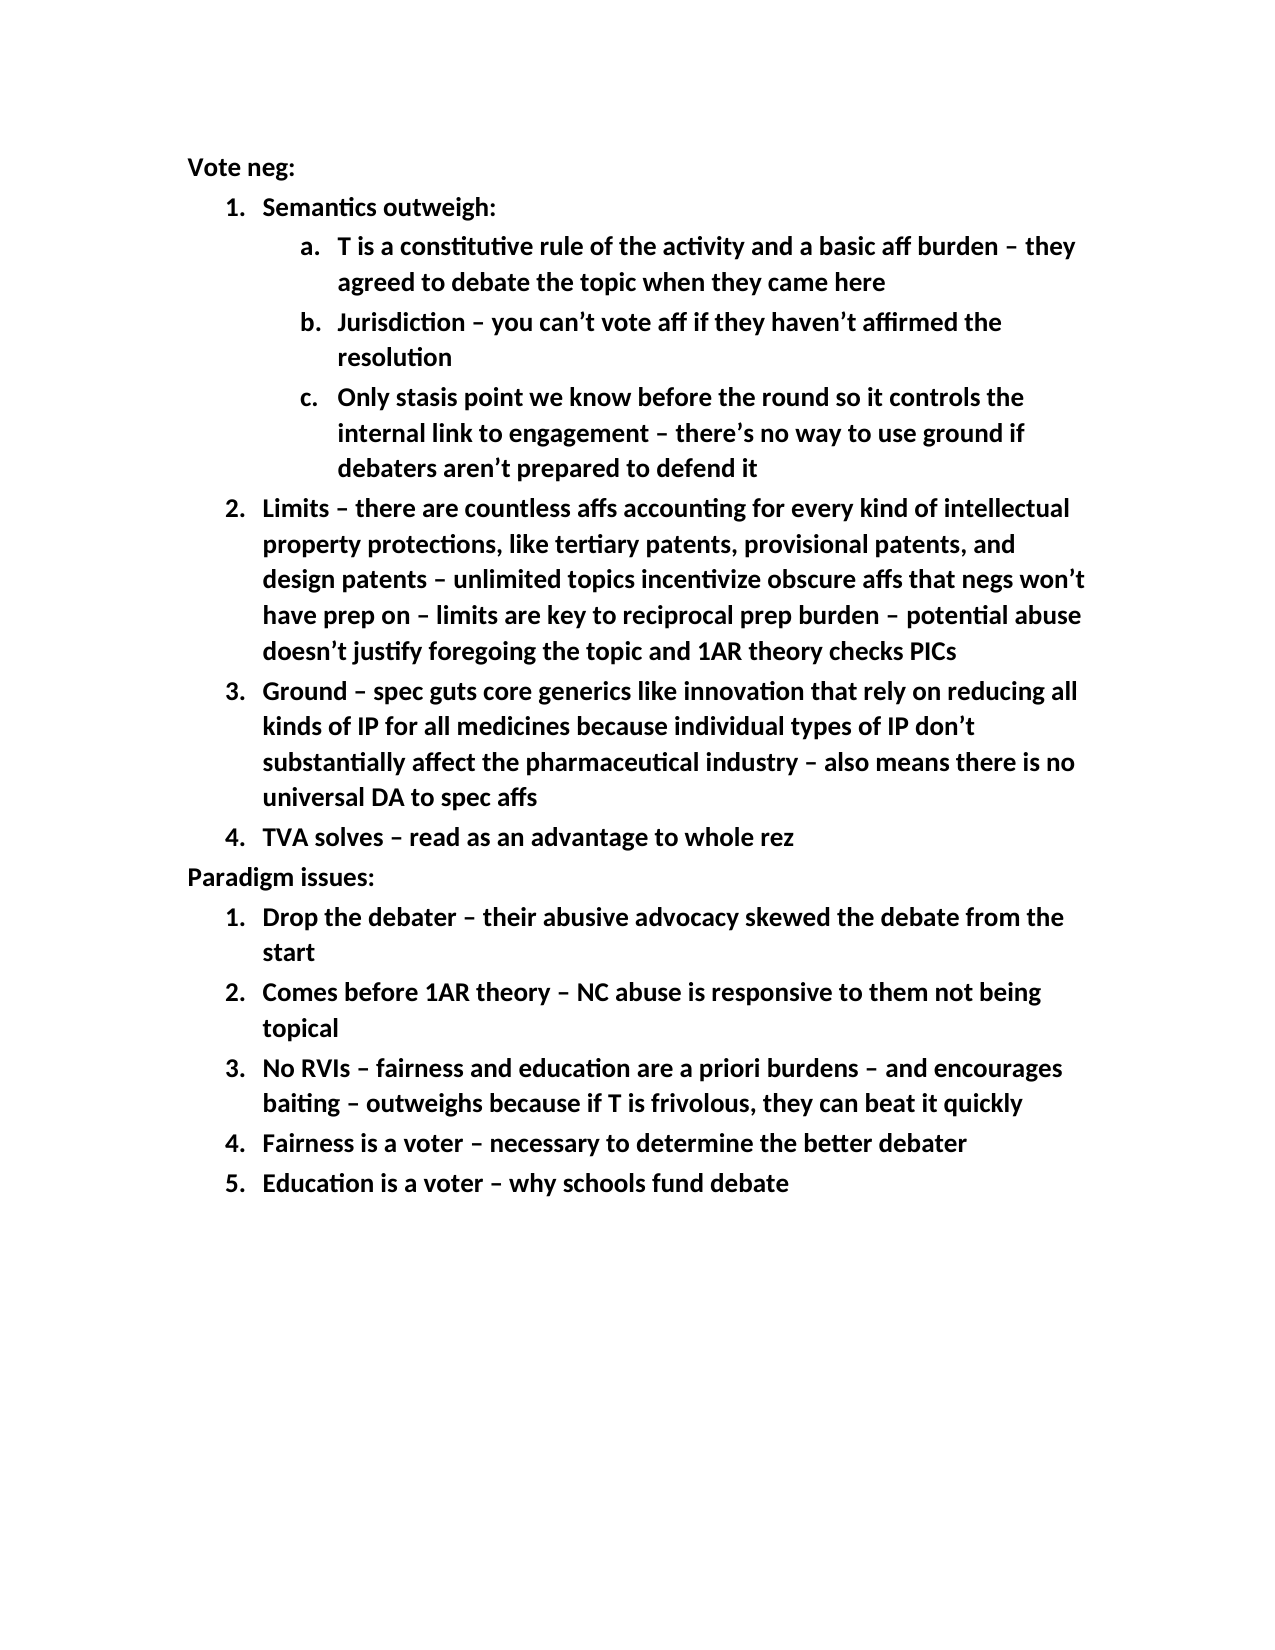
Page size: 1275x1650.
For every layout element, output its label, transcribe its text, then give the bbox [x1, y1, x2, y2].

subtitle No RVIs – fairness and education are a priori burdens – and encourages baiting – outweighs because if T is frivolous, they can beat it quickly [225, 1051, 1087, 1119]
subtitle Comes before 1AR theory – NC abuse is responsive to them not being topical [225, 975, 1087, 1044]
subtitle Education is a voter – why schools fund debate [225, 1166, 1087, 1199]
subtitle T is a constitutive rule of the activity and a basic aff burden – they agreed to debate the topic when they came here [300, 229, 1087, 298]
subtitle Ground – spec guts core generics like innovation that rely on reducing all kinds of IP for all medicines because individual types of IP don’t substantially affect the pharmaceutical industry – also means there is no universal DA to spec affs [225, 674, 1087, 814]
subtitle Paradigm issues: [187, 860, 1087, 893]
subtitle Jurisdiction – you can’t vote aff if they haven’t affirmed the resolution [300, 305, 1087, 374]
subtitle Limits – there are countless affs accounting for every kind of intellectual property protections, like tertiary patents, provisional patents, and design patents – unlimited topics incentivize obscure affs that negs won’t have prep on – limits are key to reciprocal prep burden – potential abuse doesn’t justify foregoing the topic and 1AR theory checks PICs [225, 491, 1087, 667]
subtitle Semantics outweigh: [225, 190, 1087, 223]
subtitle Only stasis point we know before the round so it controls the internal link to engagement – there’s no way to use ground if debaters aren’t prepared to defend it [300, 380, 1087, 485]
subtitle Drop the debater – their abusive advocacy skewed the debate from the start [225, 900, 1087, 969]
subtitle Fairness is a voter – necessary to determine the better debater [225, 1126, 1087, 1159]
subtitle TVA solves – read as an advantage to whole rez [225, 820, 1087, 853]
subtitle Vote neg: [187, 150, 1087, 183]
